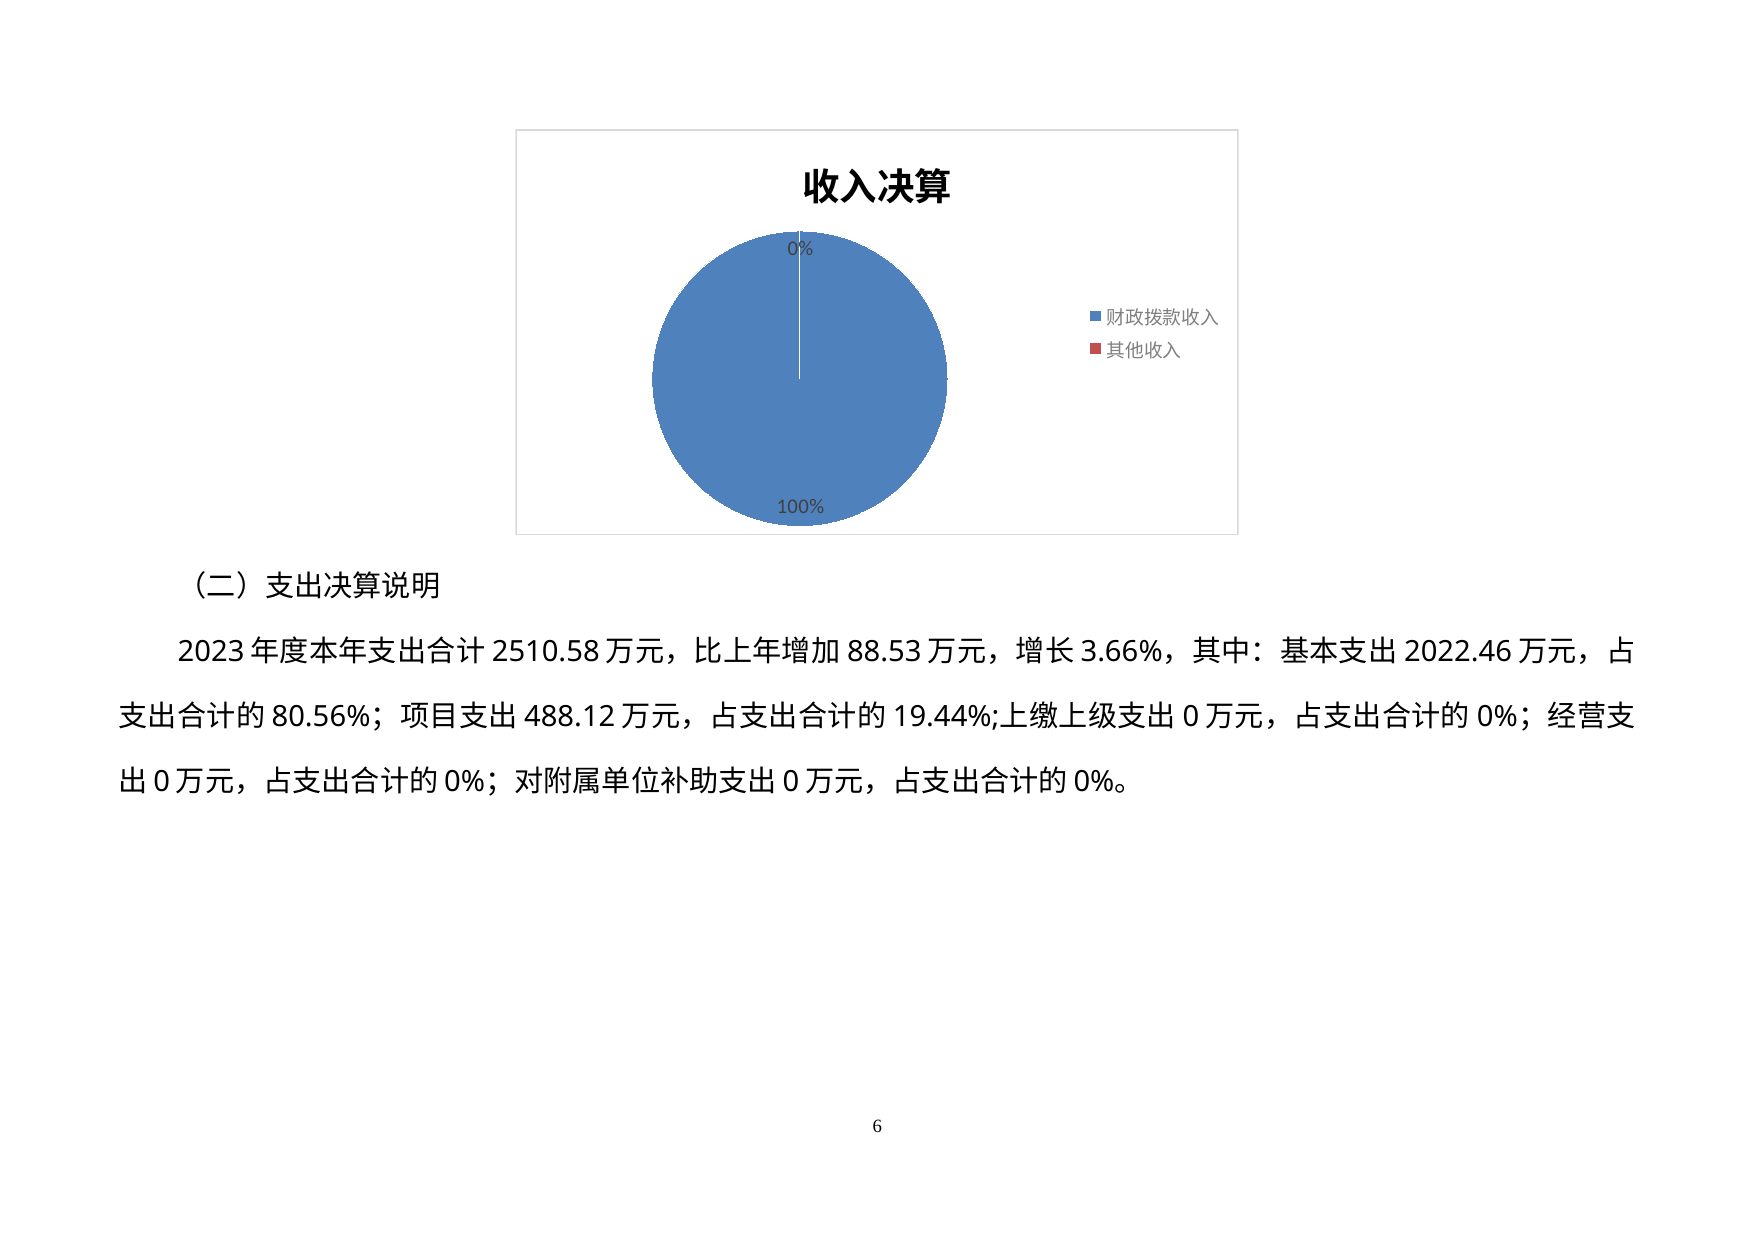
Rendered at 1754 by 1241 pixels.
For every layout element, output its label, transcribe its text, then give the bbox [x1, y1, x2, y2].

text 2023年度本年支出合计2510.58万元，比上年增加88.53万元，增长3.66%，其中：基本支出2022.46万元，占支出合计的80.56%；项目支出488.12万元，占支出合计的19.44%;上缴上级支出0万元，占支出合计的0%；经营支出0万元，占支出合计的0%；对附属单位补助支出0万元，占支出合计的0%。 [118, 617, 1636, 812]
text （二）支出决算说明 [118, 552, 1636, 617]
